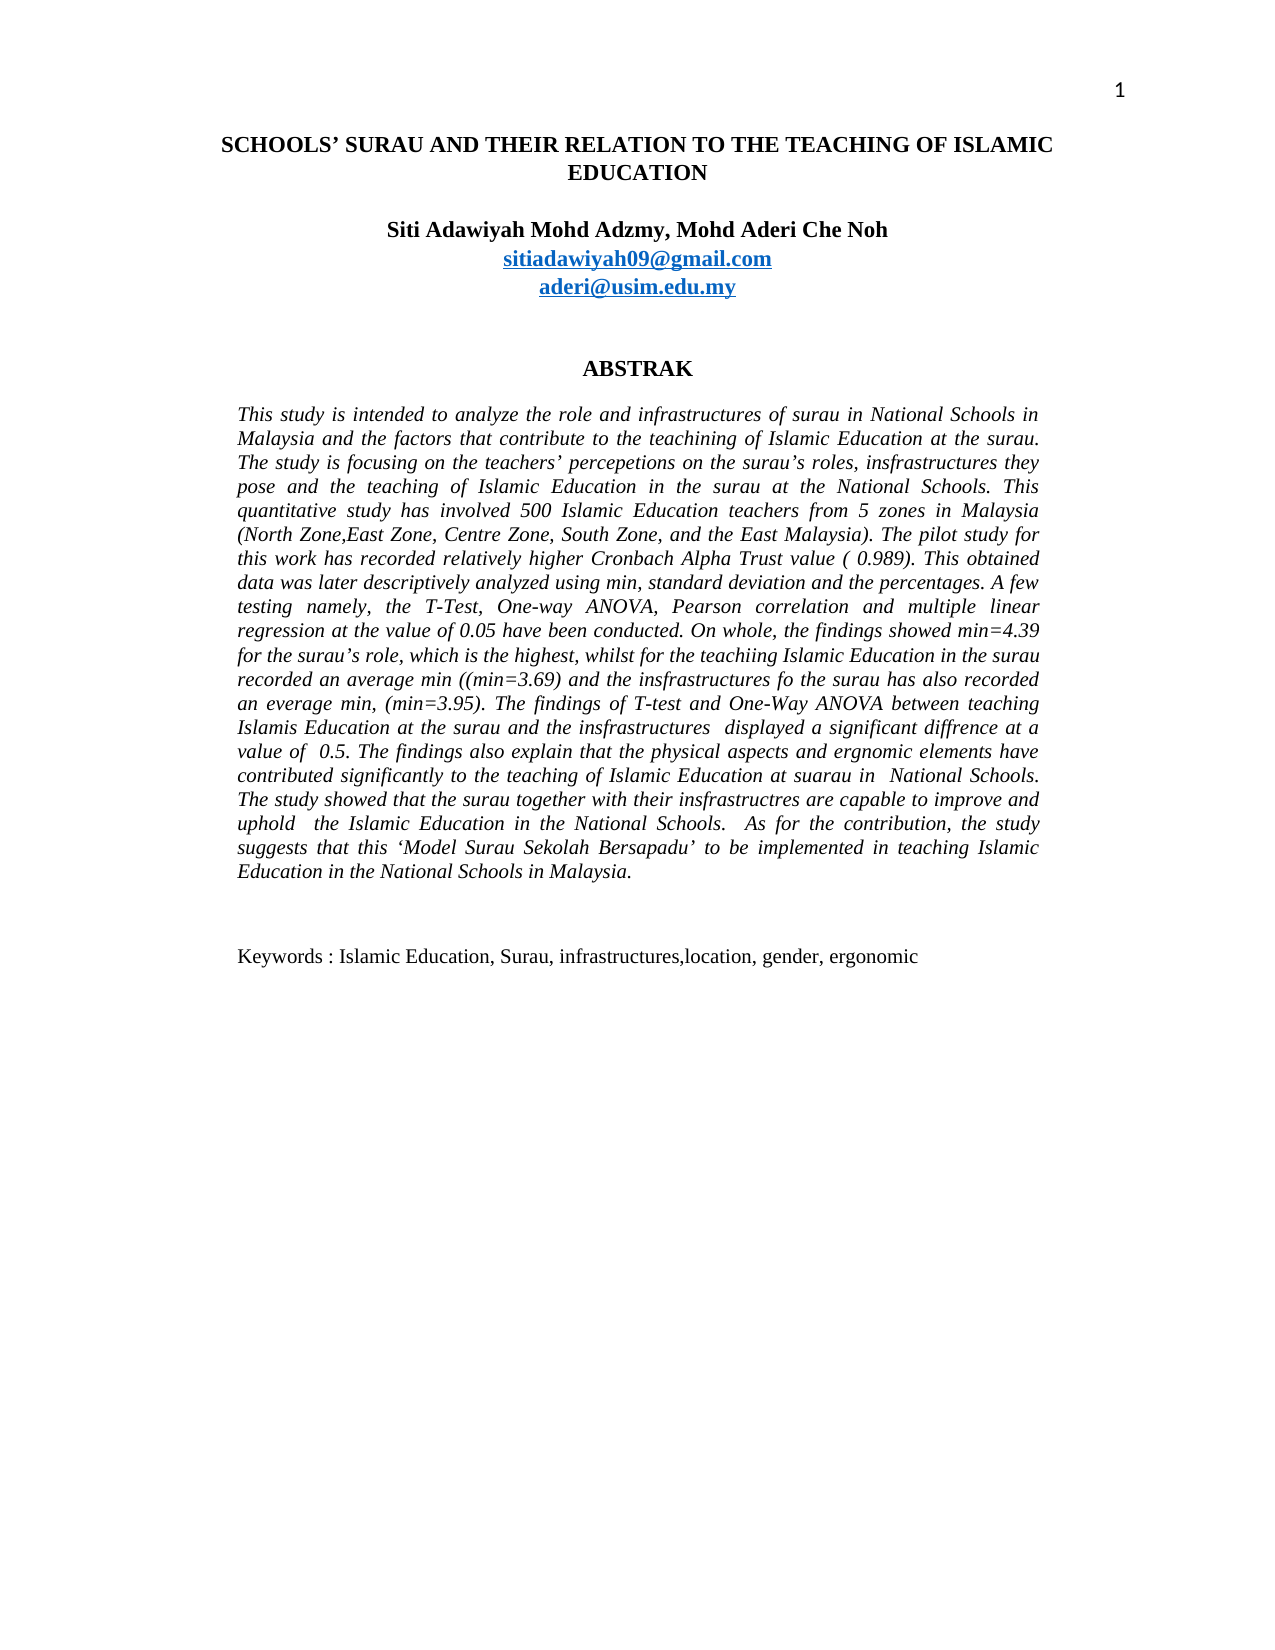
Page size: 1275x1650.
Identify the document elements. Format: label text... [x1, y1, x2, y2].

text Siti Adawiyah Mohd Adzmy, Mohd Aderi Che Noh [150, 216, 1125, 243]
subtitle ABSTRAK [150, 355, 1125, 381]
text This study is intended to analyze the role and infrastructures of surau in National Schools in Malaysia and the factors that contribute to the teachining of Islamic Education at the surau. The study is focusing on the teachers’ percepetions on the surau’s roles, insfrastructures they pose and the teaching of Islamic Education in the surau at the National Schools. This quantitative study has involved 500 Islamic Education teachers from 5 zones in Malaysia (North Zone,East Zone, Centre Zone, South Zone, and the East Malaysia). The pilot study for this work has recorded relatively higher Cronbach Alpha Trust value ( 0.989). This obtained data was later descriptively analyzed using min, standard deviation and the percentages. A few testing namely, the T-Test, One-way ANOVA, Pearson correlation and multiple linear regression at the value of 0.05 have been conducted. On whole, the findings showed min=4.39 for the surau’s role, which is the highest, whilst for the teachiing Islamic Education in the surau recorded an average min ((min=3.69) and the insfrastructures fo the surau has also recorded an everage min, (min=3.95). The findings of T-test and One-Way ANOVA between teaching Islamis Education at the surau and the insfrastructures displayed a significant diffrence at a value of 0.5. The findings also explain that the physical aspects and ergnomic elements have contributed significantly to the teaching of Islamic Education at suarau in National Schools. The study showed that the surau together with their insfrastructres are capable to improve and uphold the Islamic Education in the National Schools. As for the contribution, the study suggests that this ‘Model Surau Sekolah Bersapadu’ to be implemented in teaching Islamic Education in the National Schools in Malaysia. [237, 402, 1043, 883]
text aderi@usim.edu.my [150, 273, 1125, 299]
text SCHOOLS’ SURAU AND THEIR RELATION TO THE TEACHING OF ISLAMIC EDUCATION [150, 131, 1125, 186]
text Keywords : Islamic Education, Surau, infrastructures,location, gender, ergonomic [237, 944, 1043, 968]
text sitiadawiyah09@gmail.com [150, 245, 1125, 271]
